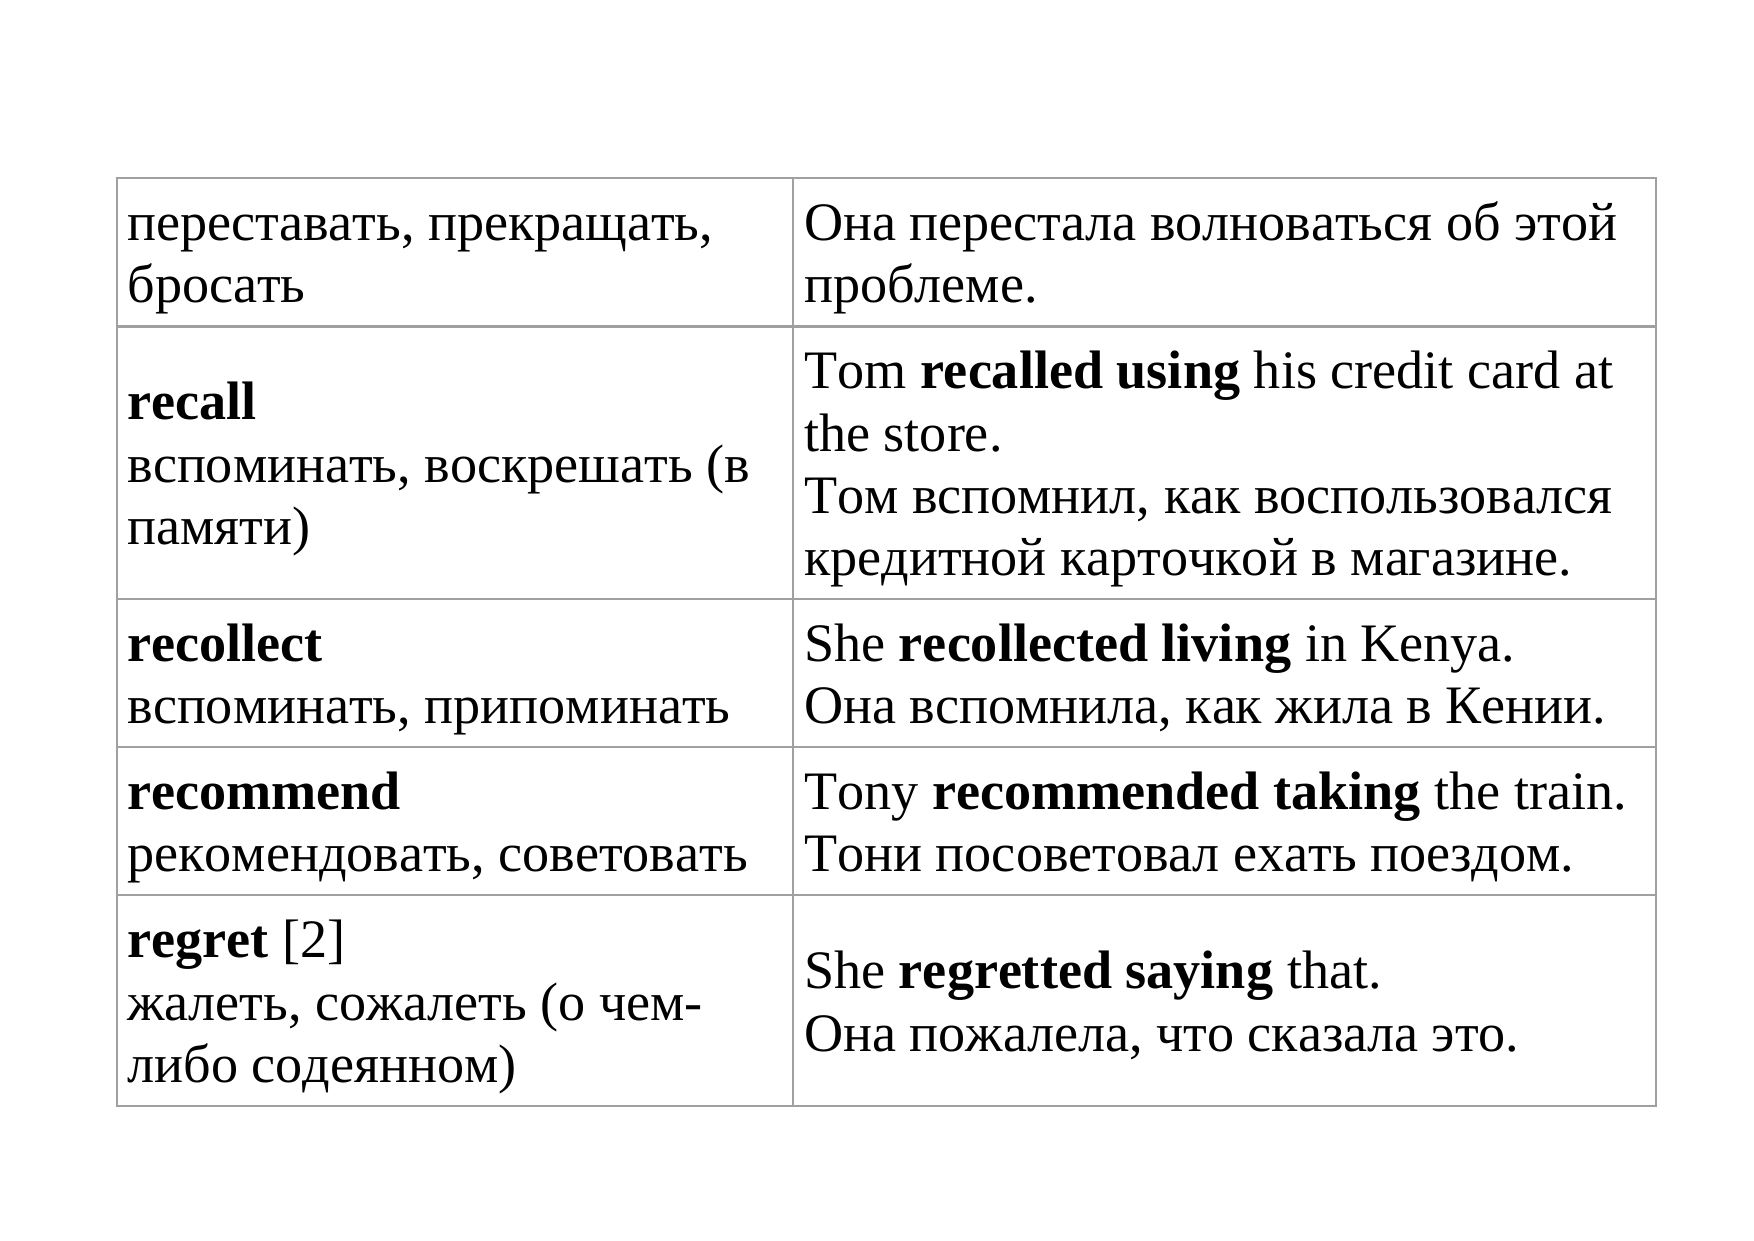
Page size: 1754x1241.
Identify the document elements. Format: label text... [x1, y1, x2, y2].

table_cell recommend рекомендовать, советовать [118, 748, 792, 894]
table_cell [118, 179, 792, 325]
table_cell recollect вспоминать, припоминать [118, 600, 792, 746]
table_cell Tom recalled using his credit card at the store. Том вспомнил, как воспользовался кредитной карточкой в магазине. [794, 328, 1655, 598]
table_cell regret [2] жалеть, сожалеть (о чем-либо содеянном) [118, 896, 792, 1105]
table_cell recall вспоминать, воскрешать (в памяти) [118, 328, 792, 598]
table_cell She regretted saying that. Она пожалела, что сказала это. [794, 896, 1655, 1105]
table_cell She recollected living in Kenya. Она вспомнила, как жила в Кении. [794, 600, 1655, 746]
table_cell Tony recommended taking the train. Тони посоветовал ехать поездом. [794, 748, 1655, 894]
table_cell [794, 179, 1655, 325]
